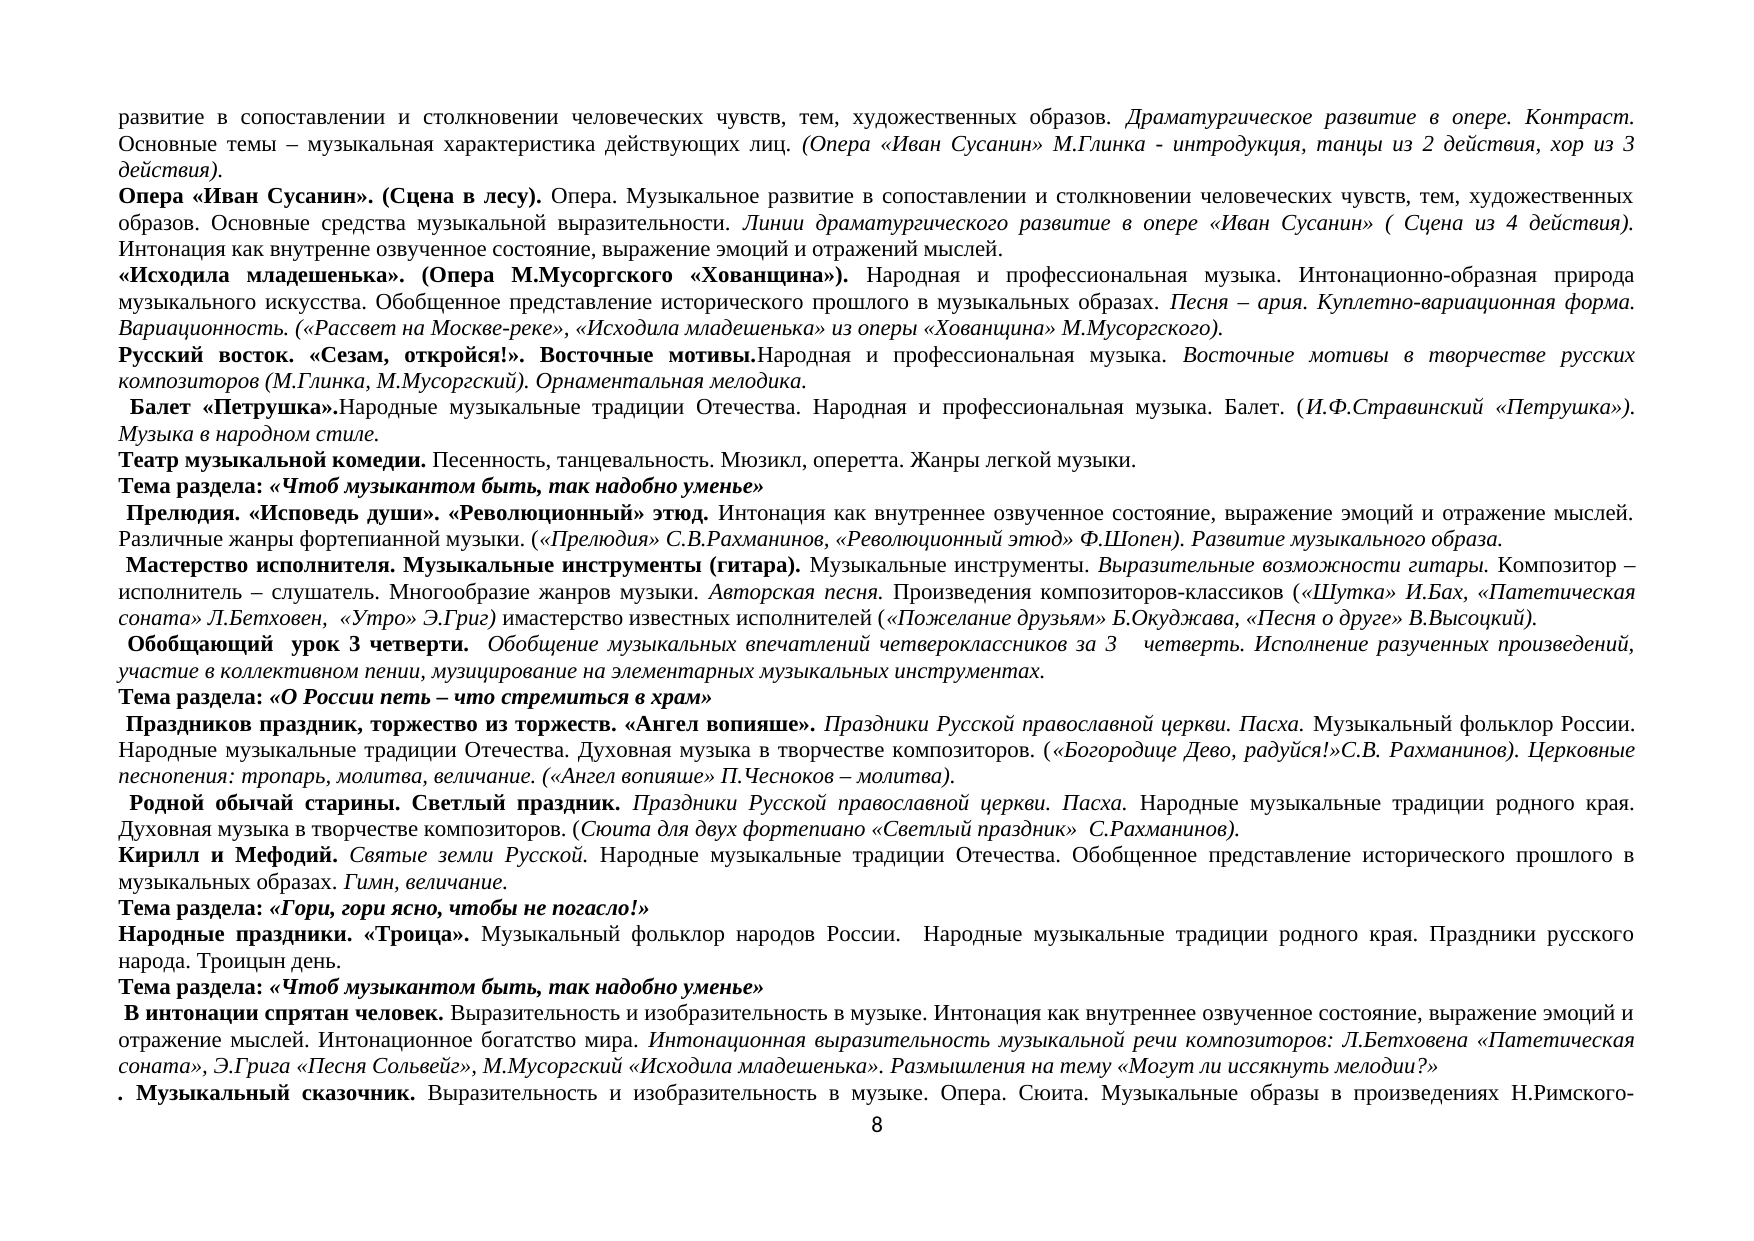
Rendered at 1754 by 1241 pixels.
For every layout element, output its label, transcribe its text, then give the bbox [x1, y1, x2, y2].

text Балет «Петрушка».Народные музыкальные традиции Отечества. Народная и профессиональная музыка. Балет. (И.Ф.Стравинский «Петрушка»). Музыка в народном стиле. [118, 393, 1636, 446]
text Театр музыкальной комедии. Песенность, танцевальность. Мюзикл, оперетта. Жанры легкой музыки. [118, 446, 1636, 472]
text Мастерство исполнителя. Музыкальные инструменты (гитара). Музыкальные инструменты. Выразительные возможности гитары. Композитор – исполнитель – слушатель. Многообразие жанров музыки. Авторская песня. Произведения композиторов-классиков («Шутка» И.Бах, «Патетическая соната» Л.Бетховен, «Утро» Э.Григ) имастерство известных исполнителей («Пожелание друзьям» Б.Окуджава, «Песня о друге» В.Высоцкий). [118, 551, 1636, 631]
text Опера «Иван Сусанин». (Сцена в лесу). Опера. Музыкальное развитие в сопоставлении и столкновении человеческих чувств, тем, художественных образов. Основные средства музыкальной выразительности. Линии драматургического развитие в опере «Иван Сусанин» ( Сцена из 4 действия). Интонация как внутренне озвученное состояние, выражение эмоций и отражений мыслей. [118, 182, 1636, 262]
text Родной обычай старины. Светлый праздник. Праздники Русской православной церкви. Пасха. Народные музыкальные традиции родного края. Духовная музыка в творчестве композиторов. (Сюита для двух фортепиано «Светлый праздник» С.Рахманинов). [118, 789, 1636, 841]
text «Исходила младешенька». (Опера М.Мусоргского «Хованщина»). Народная и профессиональная музыка. Интонационно-образная природа музыкального искусства. Обобщенное представление исторического прошлого в музыкальных образах. Песня – ария. Куплетно-вариационная форма. Вариационность. («Рассвет на Москве-реке», «Исходила младешенька» из оперы «Хованщина» М.Мусоргского). [118, 262, 1636, 341]
text Праздников праздник, торжество из торжеств. «Ангел вопияше». Праздники Русской православной церкви. Пасха. Музыкальный фольклор России. Народные музыкальные традиции Отечества. Духовная музыка в творчестве композиторов. («Богородице Дево, радуйся!»С.В. Рахманинов). Церковные песнопения: тропарь, молитва, величание. («Ангел вопияше» П.Чесноков – молитва). [118, 709, 1636, 789]
text Кирилл и Мефодий. Святые земли Русской. Народные музыкальные традиции Отечества. Обобщенное представление исторического прошлого в музыкальных образах. Гимн, величание. [118, 841, 1636, 894]
text Тема раздела: «Чтоб музыкантом быть, так надобно уменье» [118, 973, 1636, 999]
text Обобщающий урок 3 четверти. Обобщение музыкальных впечатлений четвероклассников за 3 четверть. Исполнение разученных произведений, участие в коллективном пении, музицирование на элементарных музыкальных инструментах. [118, 631, 1636, 683]
text Народные праздники. «Троица». Музыкальный фольклор народов России. Народные музыкальные традиции родного края. Праздники русского народа. Троицын день. [118, 920, 1636, 973]
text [118, 1078, 1636, 1105]
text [118, 103, 1636, 182]
text Тема раздела: «Чтоб музыкантом быть, так надобно уменье» [118, 472, 1636, 499]
text В интонации спрятан человек. Выразительность и изобразительность в музыке. Интонация как внутреннее озвученное состояние, выражение эмоций и отражение мыслей. Интонационное богатство мира. Интонационная выразительность музыкальной речи композиторов: Л.Бетховена «Патетическая соната», Э.Грига «Песня Сольвейг», М.Мусоргский «Исходила младешенька». Размышления на тему «Могут ли иссякнуть мелодии?» [118, 999, 1636, 1078]
text Прелюдия. «Исповедь души». «Революционный» этюд. Интонация как внутреннее озвученное состояние, выражение эмоций и отражение мыслей. Различные жанры фортепианной музыки. («Прелюдия» С.В.Рахманинов, «Революционный этюд» Ф.Шопен). Развитие музыкального образа. [118, 499, 1636, 551]
text Тема раздела: «О России петь – что стремиться в храм» [118, 683, 1636, 709]
text Русский восток. «Сезам, откройся!». Восточные мотивы.Народная и профессиональная музыка. Восточные мотивы в творчестве русских композиторов (М.Глинка, М.Мусоргский). Орнаментальная мелодика. [118, 341, 1636, 393]
text Тема раздела: «Гори, гори ясно, чтобы не погасло!» [118, 894, 1636, 920]
